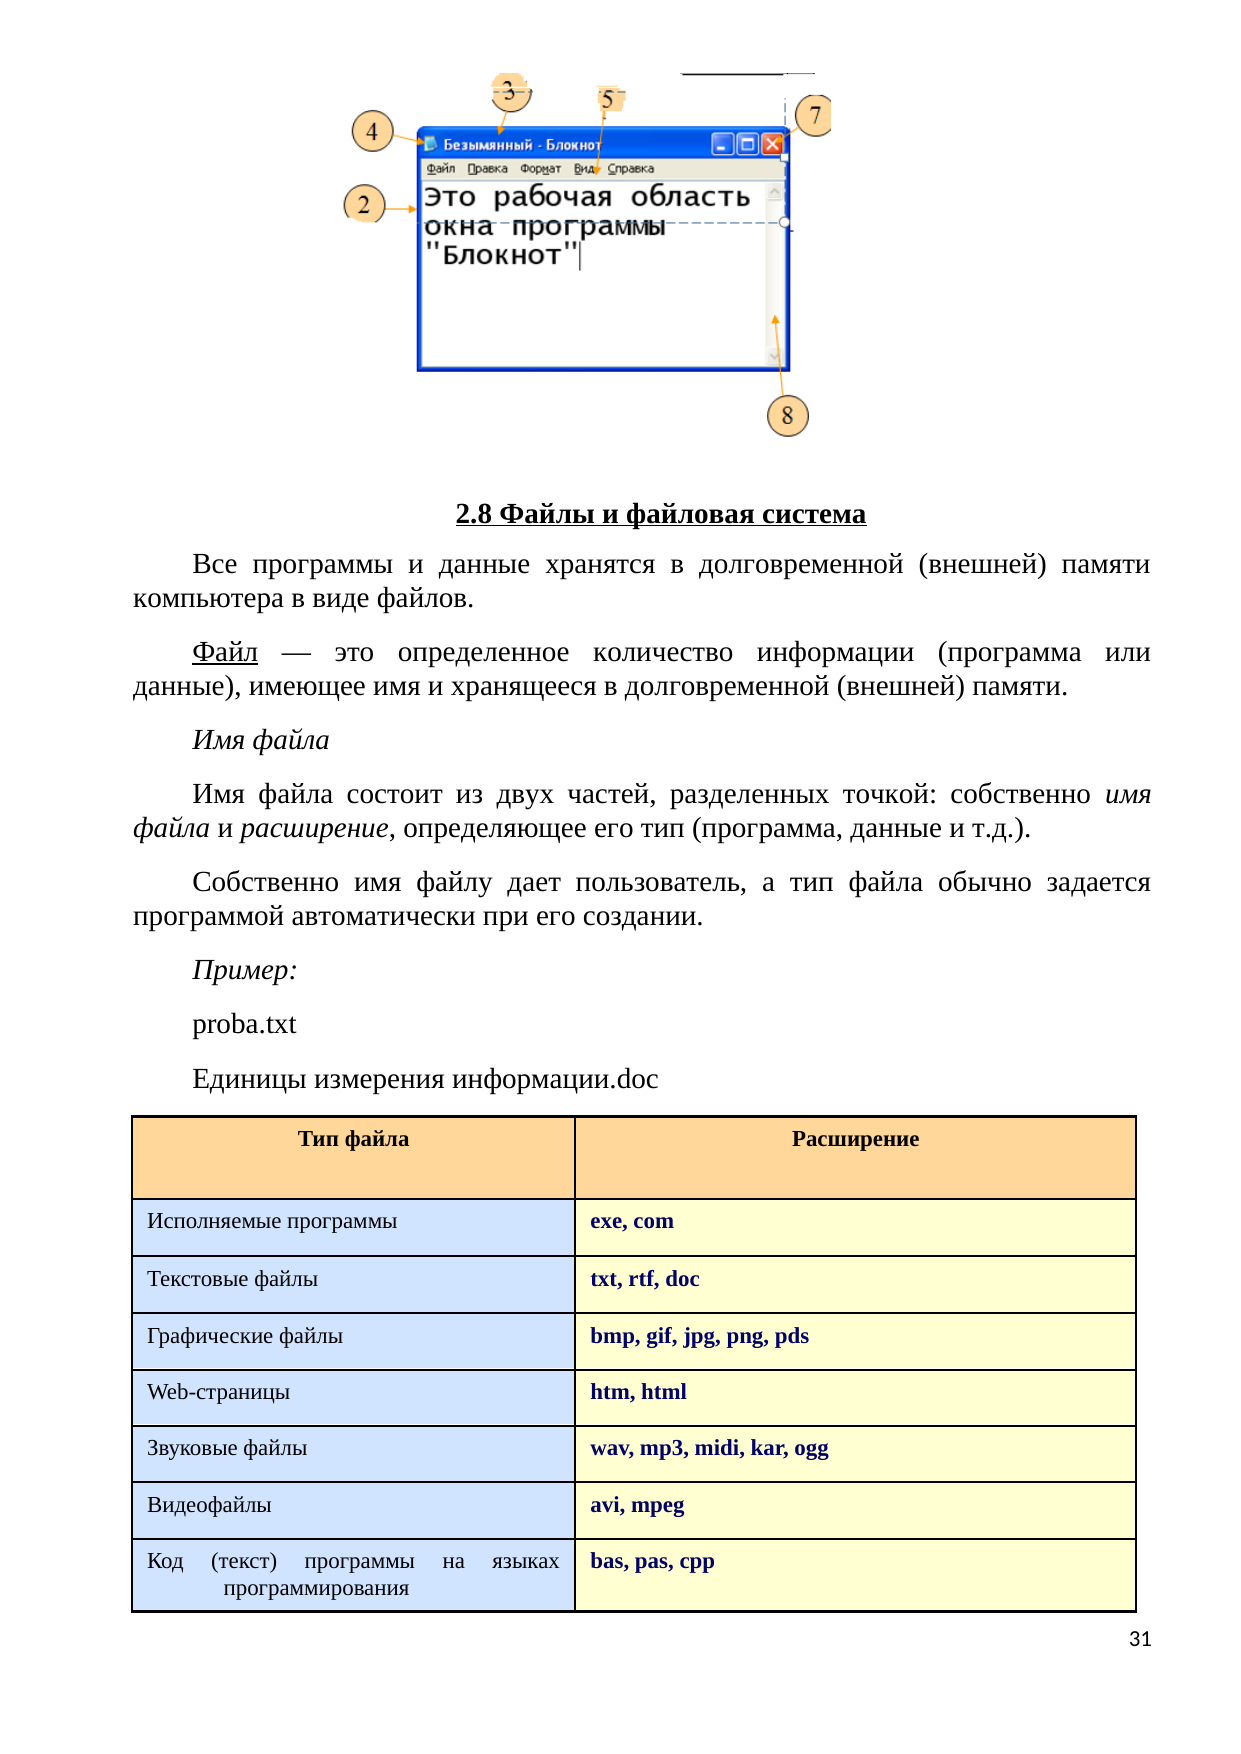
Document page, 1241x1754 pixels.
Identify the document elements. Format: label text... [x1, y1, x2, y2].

table_cell avi, mpeg [576, 1483, 1135, 1538]
subtitle 2.8 Файлы и файловая система [103, 496, 1152, 529]
table_cell Web-страницы [133, 1371, 574, 1424]
text Имя файла состоит из двух частей, разделенных точкой: собственно имя файла и расширение, определяющее его тип (программа, данные и т.д.). [133, 776, 1152, 843]
text Пример: [133, 952, 1152, 986]
table_cell bas, pas, cpp [576, 1540, 1135, 1610]
picture [331, 73, 831, 446]
text Имя файла [133, 722, 1152, 756]
table_cell exe, com [576, 1200, 1135, 1255]
table_cell Код (текст) программы на языках программирования [133, 1540, 574, 1610]
table_header Тип файла [133, 1118, 574, 1198]
table_header Расширение [576, 1118, 1135, 1198]
text Собственно имя файлу дает пользователь, а тип файла обычно задается программой автоматически при его создании. [133, 864, 1152, 931]
table_cell txt, rtf, doc [576, 1257, 1135, 1312]
table_cell bmp, gif, jpg, png, pds [576, 1314, 1135, 1368]
table_cell Графические файлы [133, 1314, 574, 1368]
text Файл — это определенное количество информации (программа или данные), имеющее имя и хранящееся в долговременной (внешней) памяти. [133, 634, 1152, 701]
text Все программы и данные хранятся в долговременной (внешней) памяти компьютера в виде файлов. [133, 546, 1152, 613]
table_cell Видеофайлы [133, 1483, 574, 1538]
text Единицы измерения информации.doc [133, 1061, 1152, 1094]
table_cell Исполняемые программы [133, 1200, 574, 1255]
table_cell Звуковые файлы [133, 1427, 574, 1481]
table_cell Текстовые файлы [133, 1257, 574, 1312]
table_cell wav, mp3, midi, kar, ogg [576, 1427, 1135, 1481]
text proba.txt [133, 1007, 1152, 1040]
table_cell htm, html [576, 1371, 1135, 1424]
